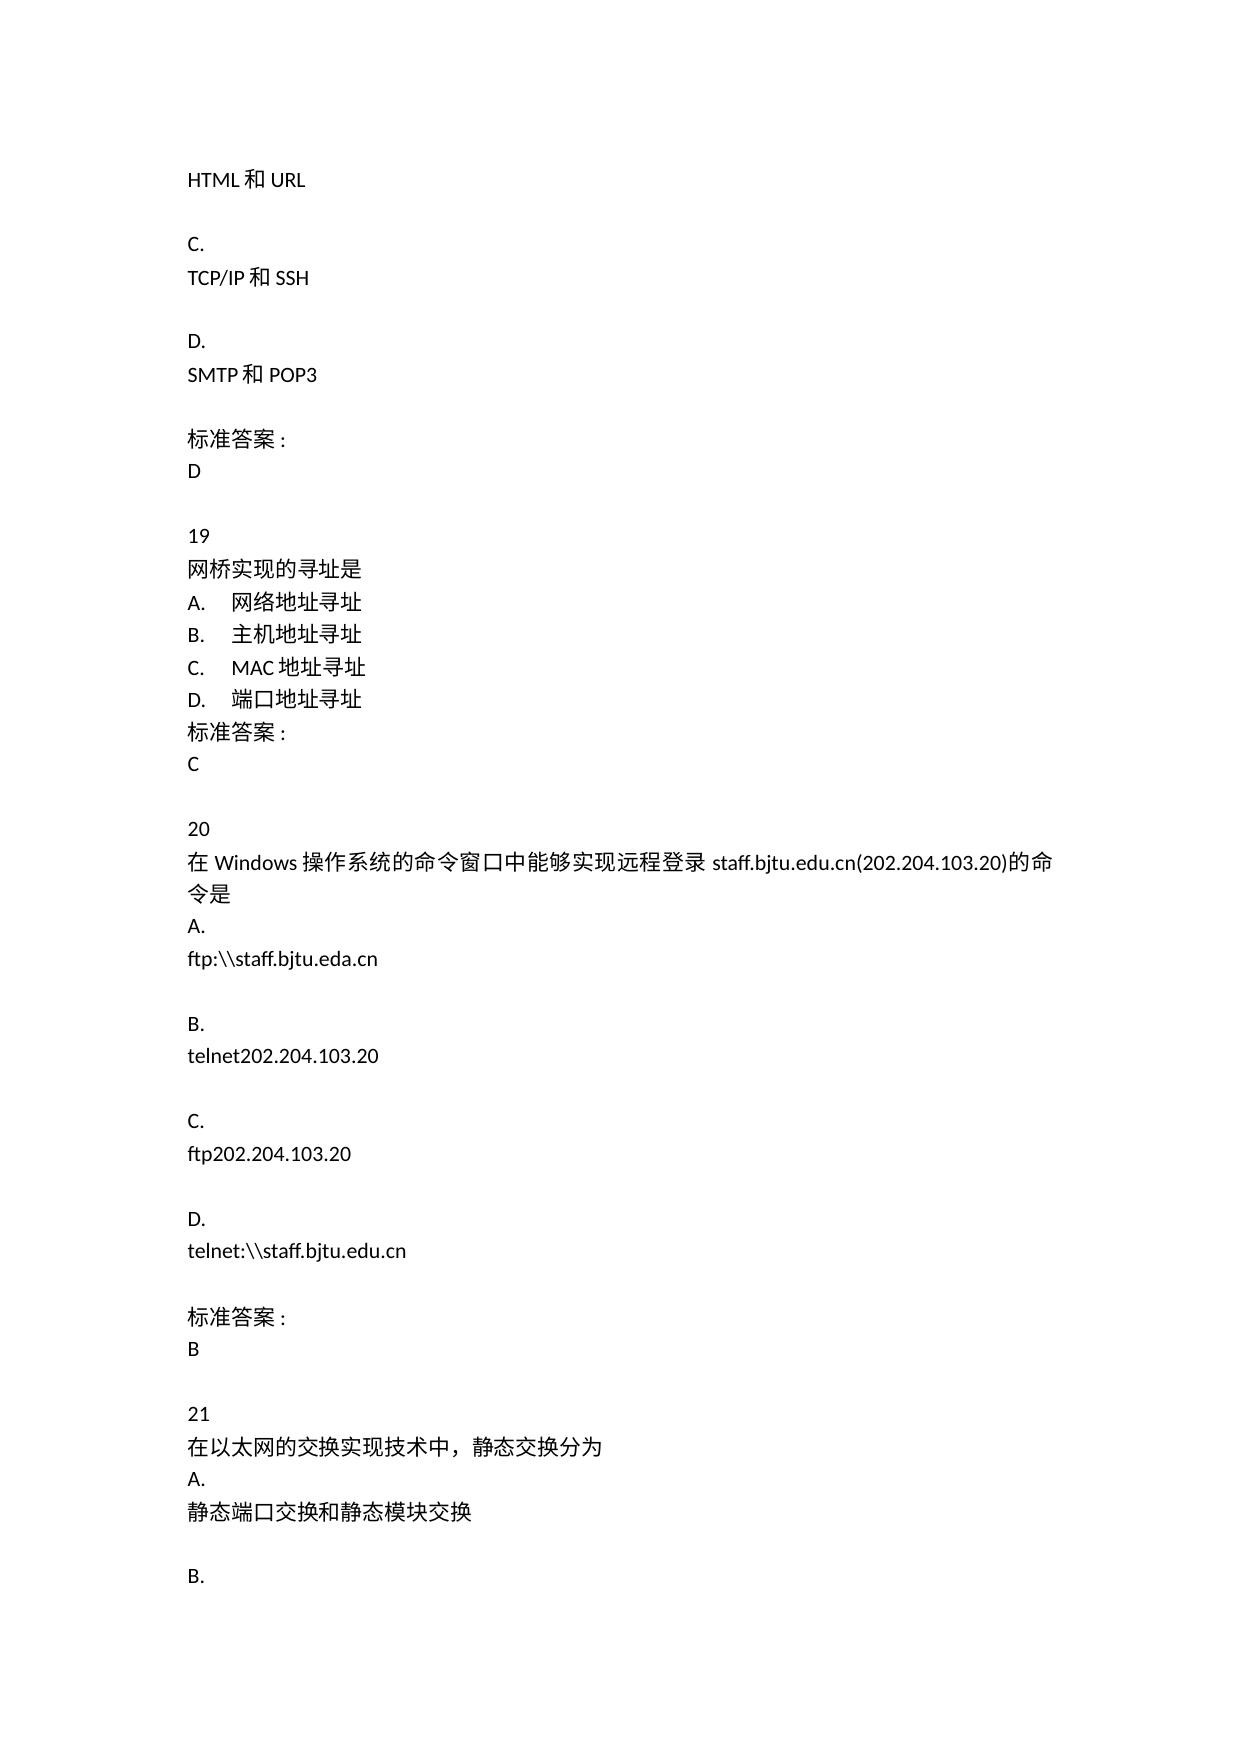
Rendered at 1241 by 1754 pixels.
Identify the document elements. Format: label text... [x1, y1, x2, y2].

text D [187, 454, 1053, 487]
text A. 网络地址寻址 [187, 584, 1053, 617]
text C. [187, 227, 1053, 259]
text B [187, 1332, 1053, 1364]
text D. [187, 1202, 1053, 1234]
text 标准答案 : [187, 422, 1053, 454]
text telnet202.204.103.20 [187, 1039, 1053, 1072]
text D. [187, 324, 1053, 357]
text HTML和URL [187, 162, 1053, 194]
text 在Windows操作系统的命令窗口中能够实现远程登录staff.bjtu.edu.cn(202.204.103.20)的命令是 [187, 844, 1053, 909]
text 在以太网的交换实现技术中，静态交换分为 [187, 1429, 1053, 1462]
text telnet:\\staff.bjtu.edu.cn [187, 1234, 1053, 1267]
text ftp:\\staff.bjtu.eda.cn [187, 942, 1053, 974]
text 网桥实现的寻址是 [187, 552, 1053, 584]
text C. [187, 1104, 1053, 1137]
text 静态端口交换和静态模块交换 [187, 1494, 1053, 1527]
text SMTP和POP3 [187, 357, 1053, 389]
text C [187, 747, 1053, 779]
text 21 [187, 1397, 1053, 1429]
text TCP/IP和SSH [187, 259, 1053, 292]
text 标准答案 : [187, 1299, 1053, 1332]
text A. [187, 909, 1053, 942]
text ftp202.204.103.20 [187, 1137, 1053, 1169]
text B. [187, 1559, 1053, 1592]
text 19 [187, 519, 1053, 552]
text B. [187, 1007, 1053, 1039]
text A. [187, 1462, 1053, 1494]
text 标准答案 : [187, 714, 1053, 747]
text C. MAC地址寻址 [187, 649, 1053, 682]
text 20 [187, 812, 1053, 844]
text B. 主机地址寻址 [187, 617, 1053, 649]
text D. 端口地址寻址 [187, 682, 1053, 714]
